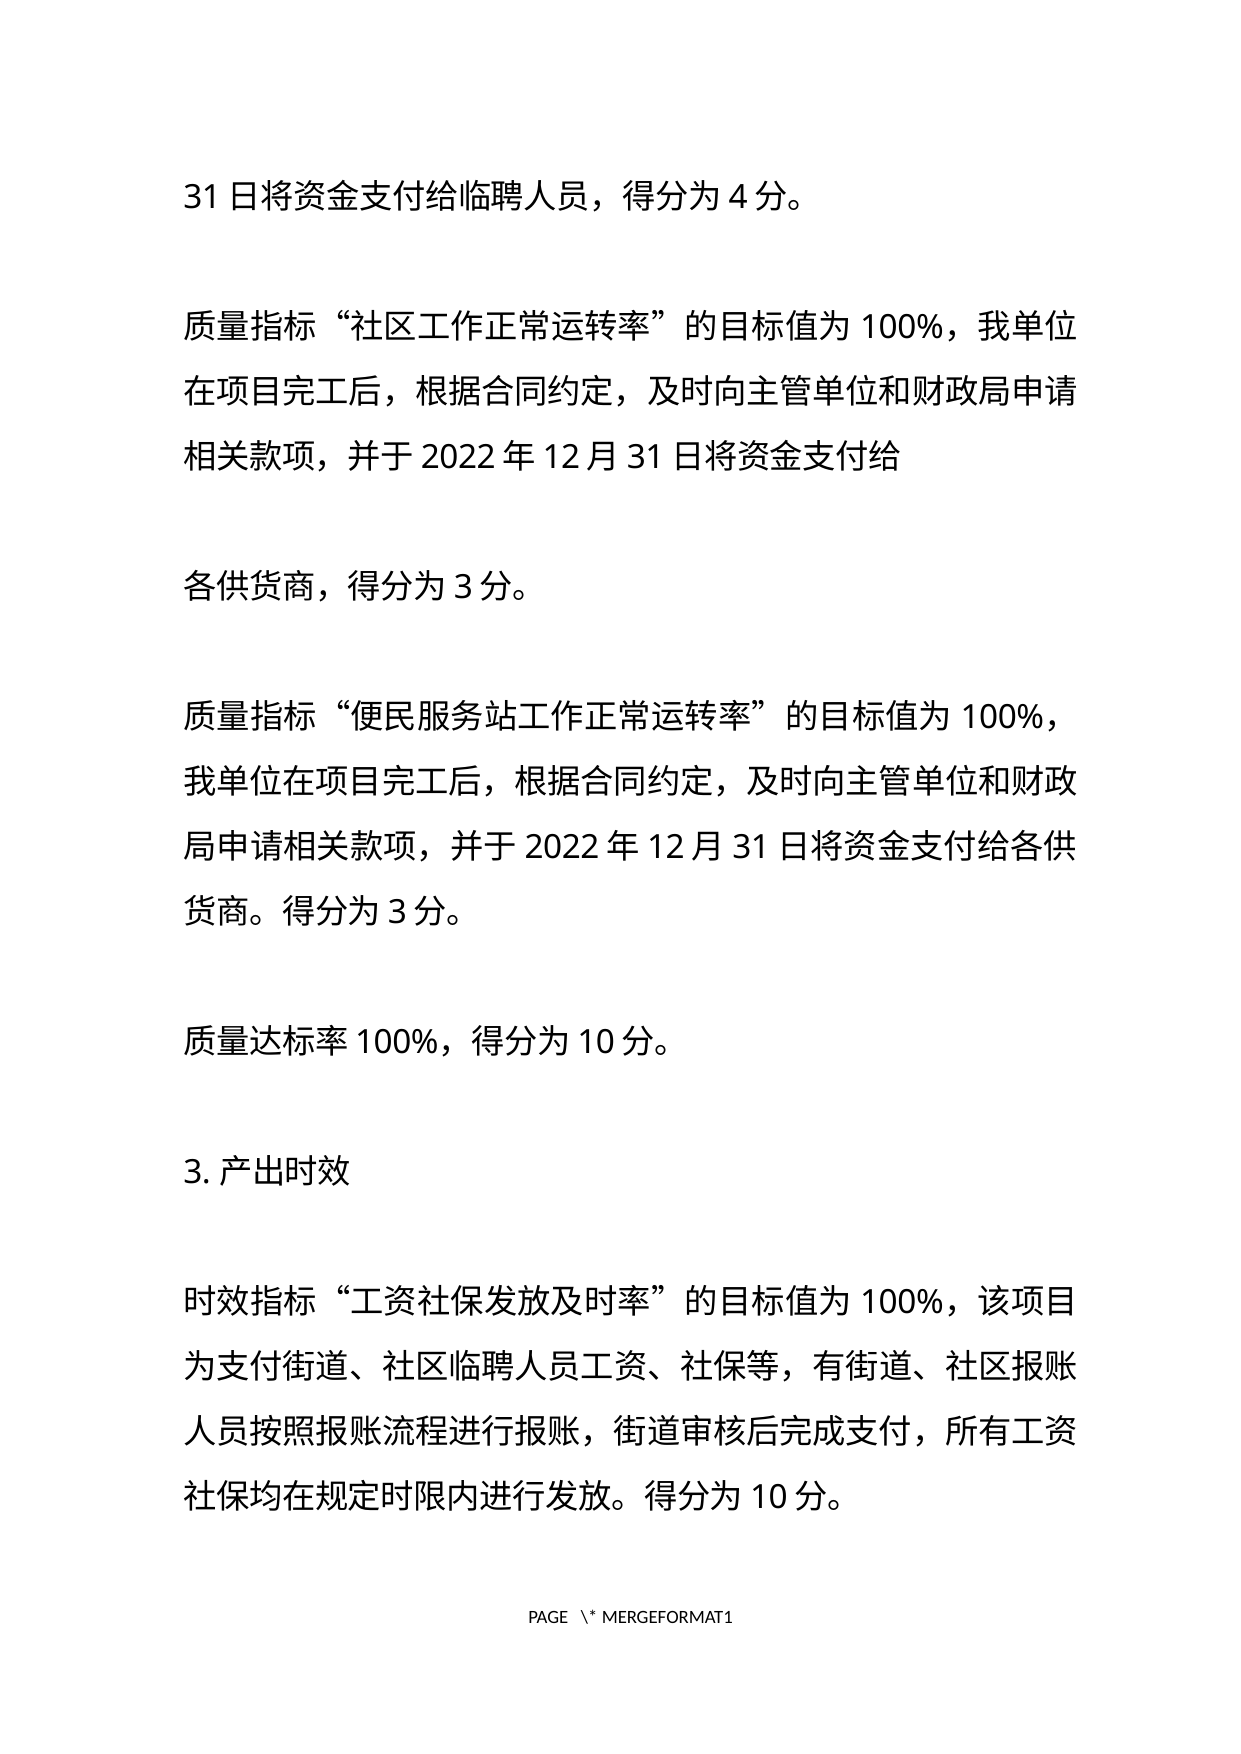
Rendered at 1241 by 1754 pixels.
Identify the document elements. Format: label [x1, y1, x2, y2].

text [183, 162, 1078, 1527]
